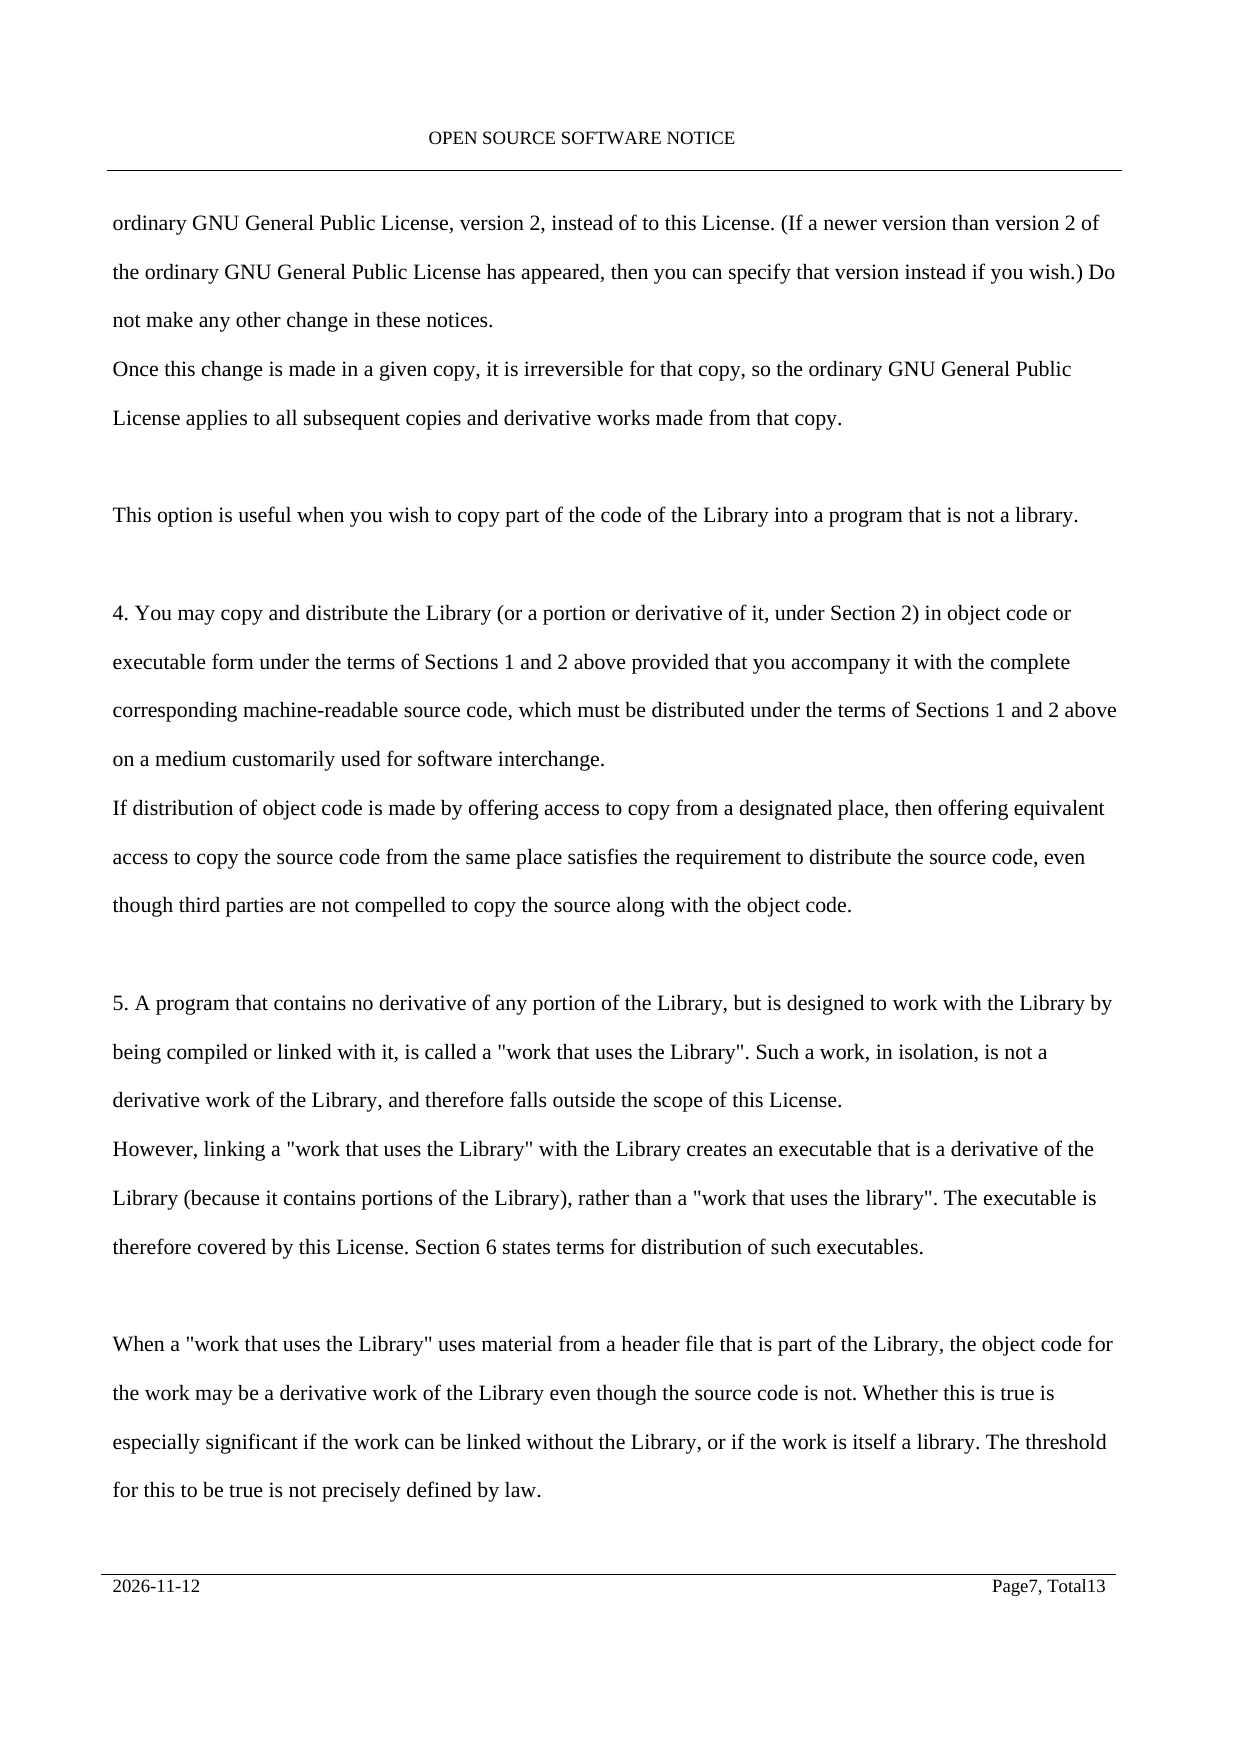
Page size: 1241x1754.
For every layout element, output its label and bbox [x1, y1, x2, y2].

text [112, 206, 1128, 1506]
